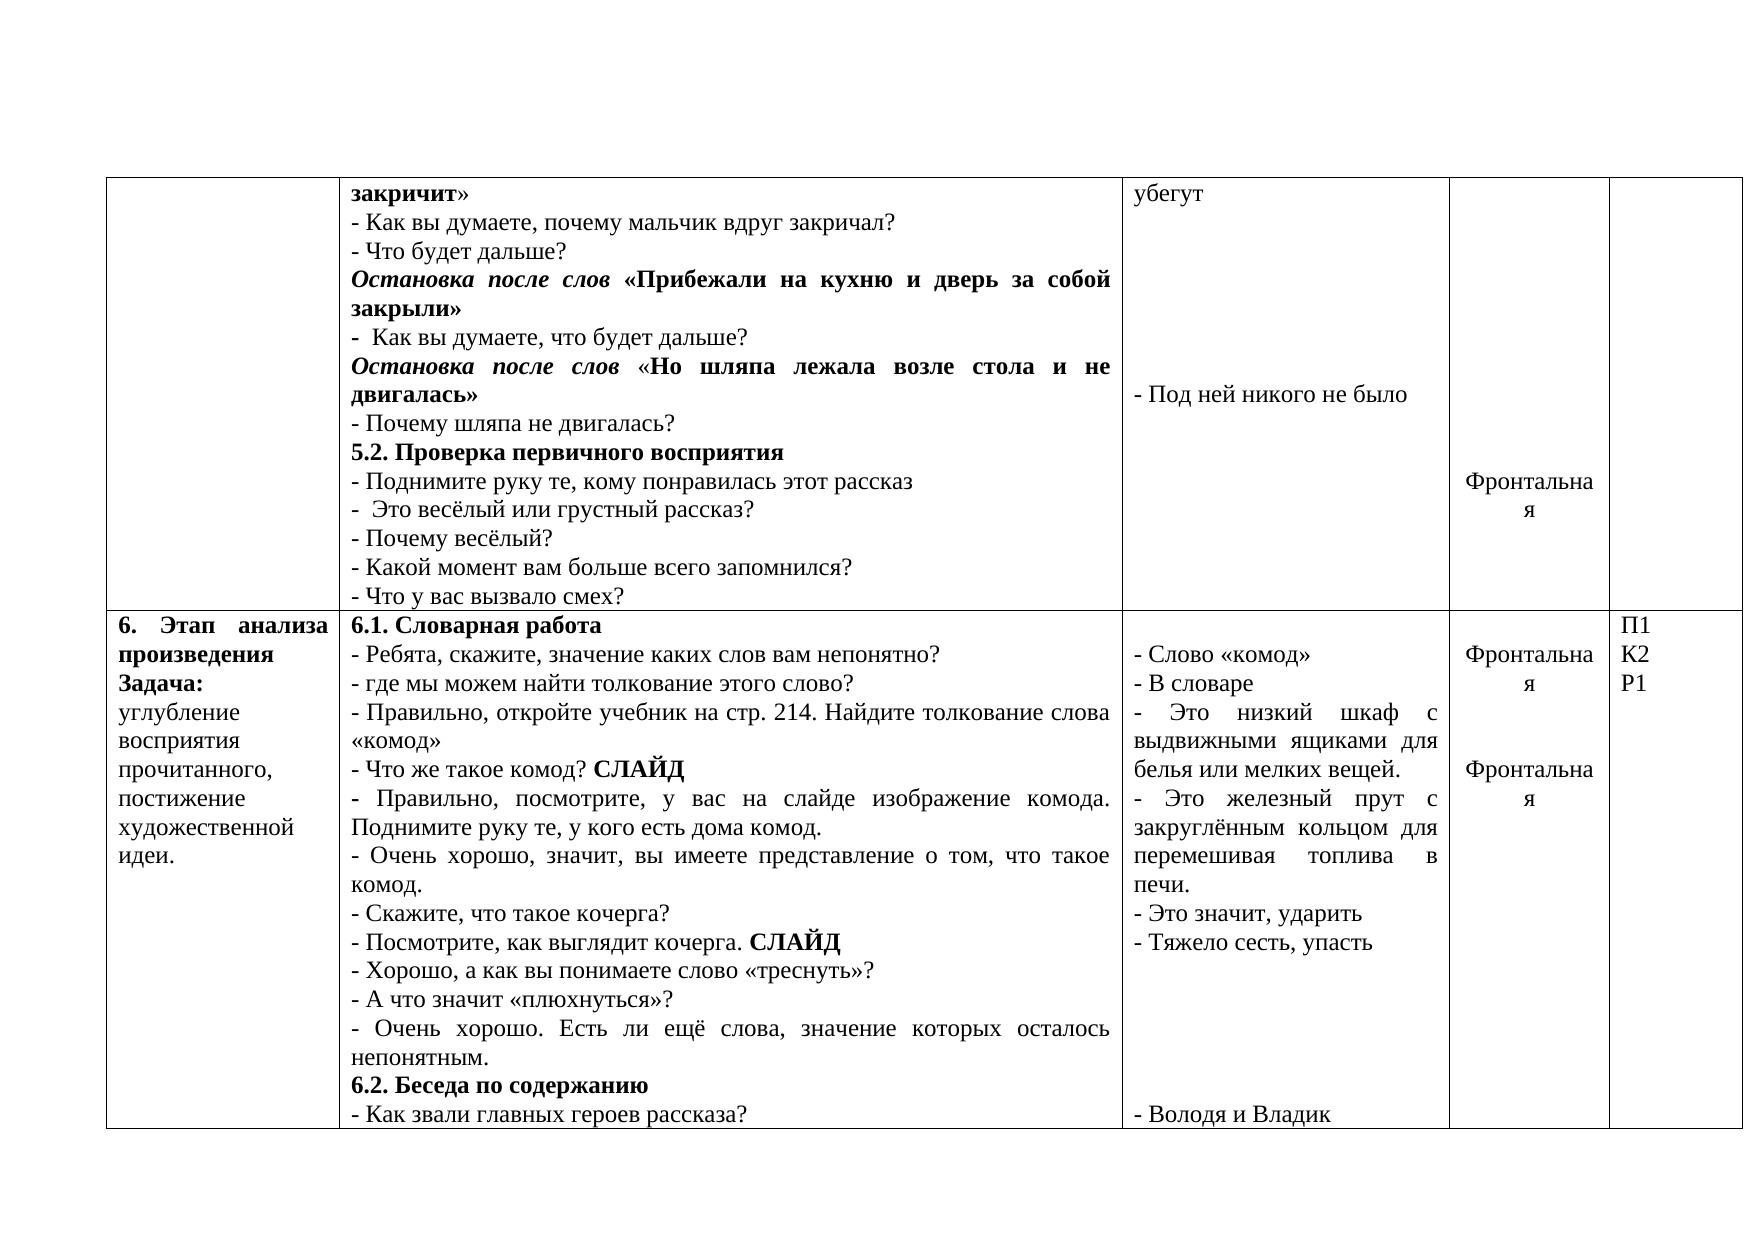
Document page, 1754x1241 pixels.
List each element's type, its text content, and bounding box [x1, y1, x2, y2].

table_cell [340, 611, 1122, 1128]
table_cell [1450, 611, 1609, 1128]
table_cell П1 К2 Р1 [1610, 611, 1742, 1128]
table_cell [1123, 178, 1449, 609]
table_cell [1123, 611, 1449, 1128]
table_cell [1610, 178, 1742, 609]
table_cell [1450, 178, 1609, 609]
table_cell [340, 178, 1122, 609]
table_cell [107, 178, 339, 609]
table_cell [107, 611, 339, 1128]
